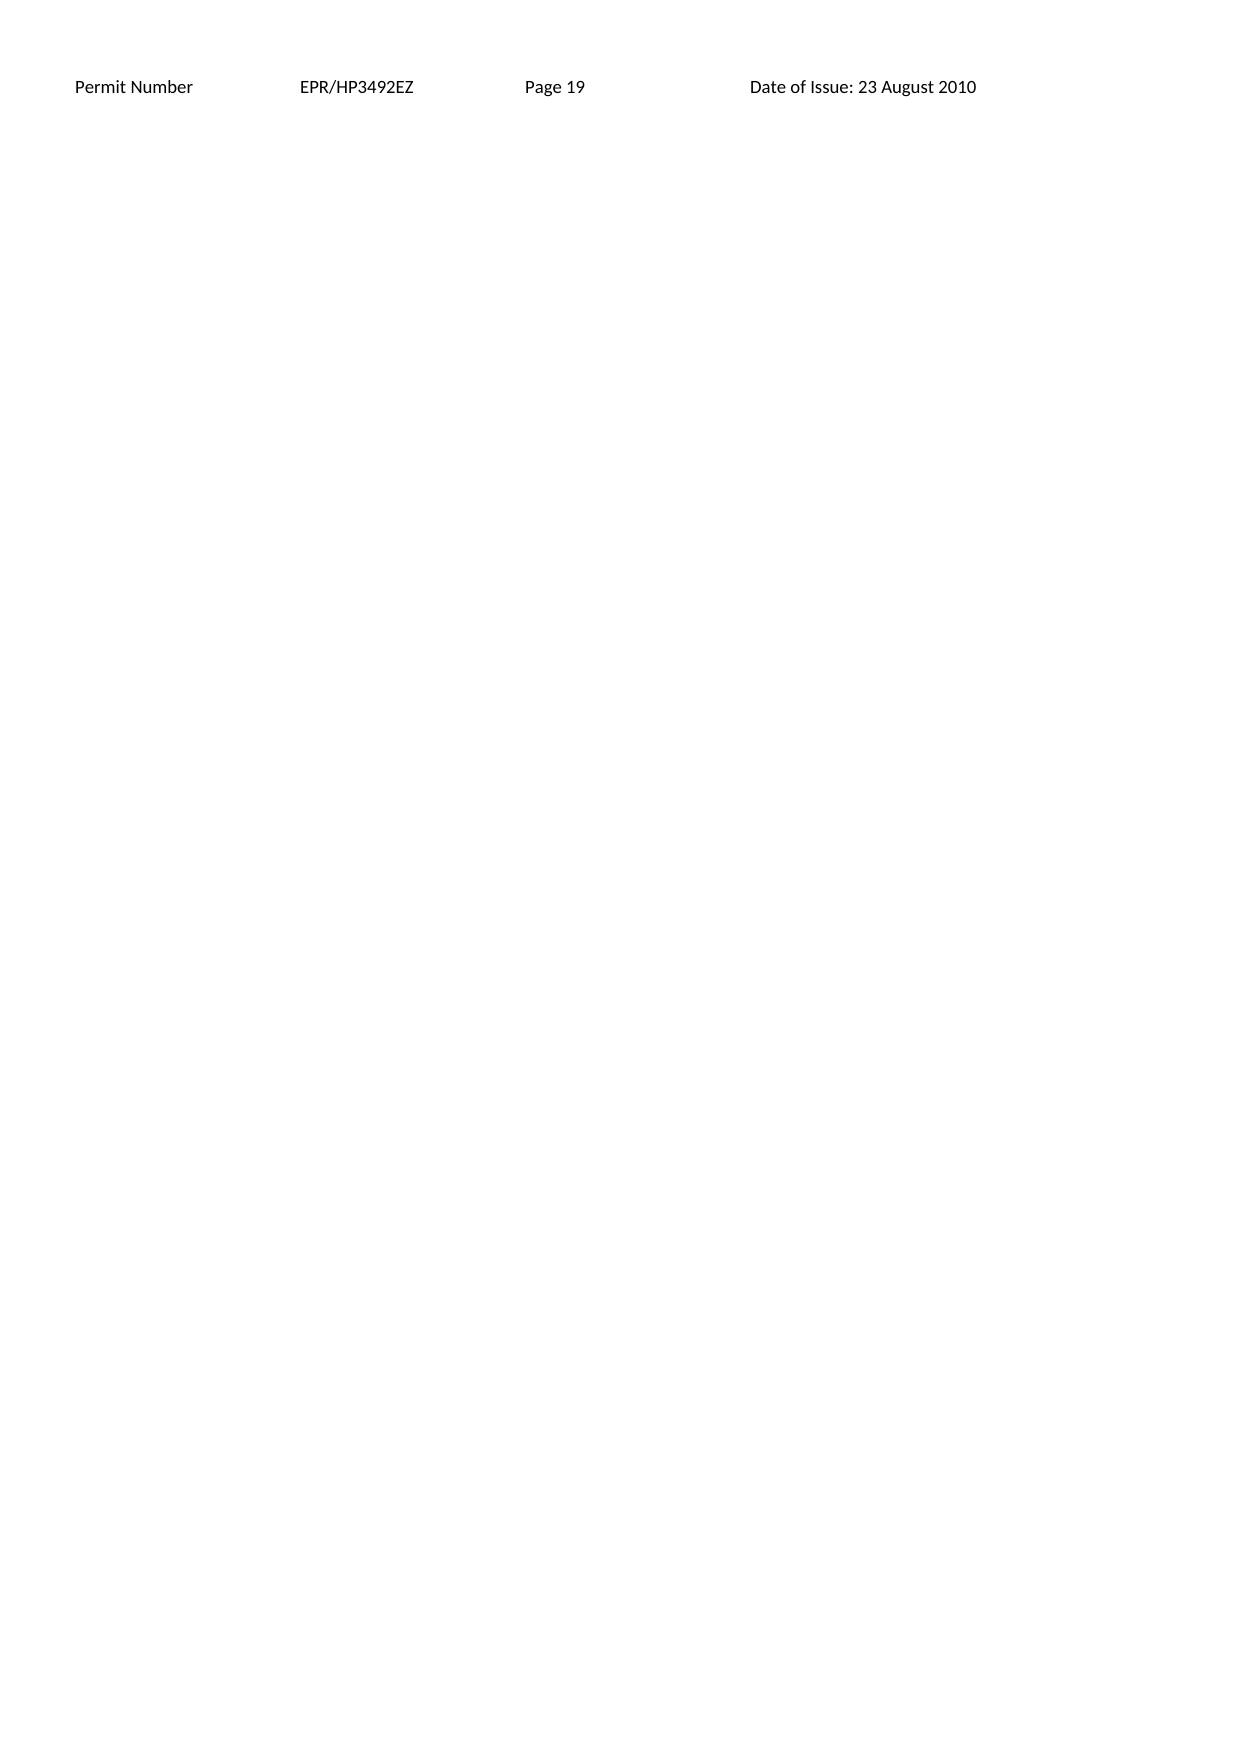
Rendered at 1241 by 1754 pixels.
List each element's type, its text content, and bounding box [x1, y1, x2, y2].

text Permit Number EPR/HP3492EZ Page 19 Date of Issue: 23 August 2010 [75, 75, 1165, 98]
